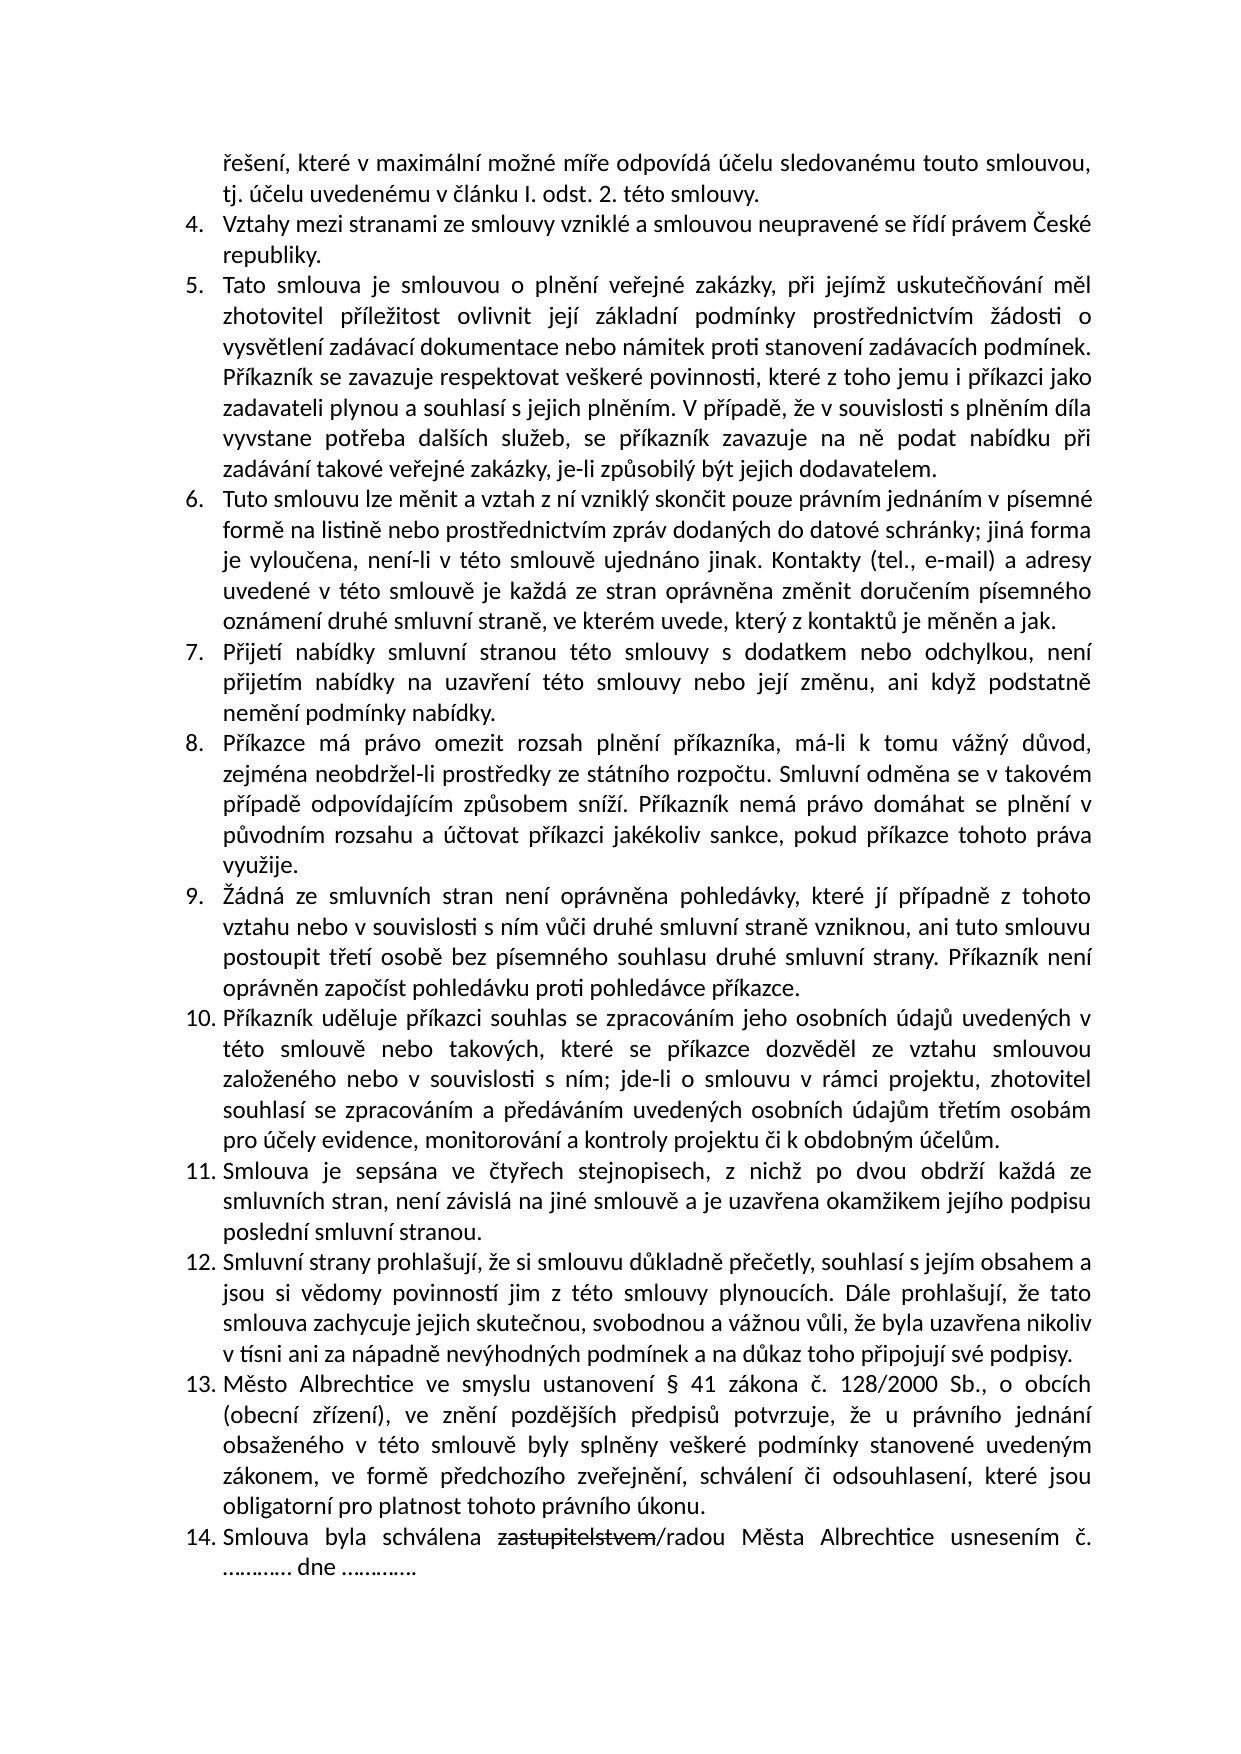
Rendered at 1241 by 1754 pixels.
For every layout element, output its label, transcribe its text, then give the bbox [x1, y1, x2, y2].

list Příkazník uděluje příkazci souhlas se zpracováním jeho osobních údajů uvedených v této smlouvě nebo takových, které se příkazce dozvěděl ze vztahu smlouvou založeného nebo v souvislosti s ním; jde-li o smlouvu v rámci projektu, zhotovitel souhlasí se zpracováním a předáváním uvedených osobních údajům třetím osobám pro účely evidence, monitorování a kontroly projektu či k obdobným účelům. [185, 1002, 1093, 1155]
list Tato smlouva je smlouvou o plnění veřejné zakázky, při jejímž uskutečňování měl zhotovitel příležitost ovlivnit její základní podmínky prostřednictvím žádosti o vysvětlení zadávací dokumentace nebo námitek proti stanovení zadávacích podmínek. Příkazník se zavazuje respektovat veškeré povinnosti, které z toho jemu i příkazci jako zadavateli plynou a souhlasí s jejich plněním. V případě, že v souvislosti s plněním díla vyvstane potřeba dalších služeb, se příkazník zavazuje na ně podat nabídku při zadávání takové veřejné zakázky, je-li způsobilý být jejich dodavatelem. [185, 270, 1093, 483]
list Přijetí nabídky smluvní stranou této smlouvy s dodatkem nebo odchylkou, není přijetím nabídky na uzavření této smlouvy nebo její změnu, ani když podstatně nemění podmínky nabídky. [185, 636, 1093, 727]
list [185, 148, 1093, 209]
list Příkazce má právo omezit rozsah plnění příkazníka, má-li k tomu vážný důvod, zejména neobdržel-li prostředky ze státního rozpočtu. Smluvní odměna se v takovém případě odpovídajícím způsobem sníží. Příkazník nemá právo domáhat se plnění v původním rozsahu a účtovat příkazci jakékoliv sankce, pokud příkazce tohoto práva využije. [185, 727, 1093, 880]
list Smlouva byla schválena zastupitelstvem/radou Města Albrechtice usnesením č. ………… dne …………. [185, 1521, 1093, 1582]
list Žádná ze smluvních stran není oprávněna pohledávky, které jí případně z tohoto vztahu nebo v souvislosti s ním vůči druhé smluvní straně vzniknou, ani tuto smlouvu postoupit třetí osobě bez písemného souhlasu druhé smluvní strany. Příkazník není oprávněn započíst pohledávku proti pohledávce příkazce. [185, 880, 1093, 1002]
list Smluvní strany prohlašují, že si smlouvu důkladně přečetly, souhlasí s jejím obsahem a jsou si vědomy povinností jim z této smlouvy plynoucích. Dále prohlašují, že tato smlouva zachycuje jejich skutečnou, svobodnou a vážnou vůli, že byla uzavřena nikoliv v tísni ani za nápadně nevýhodných podmínek a na důkaz toho připojují své podpisy. [185, 1246, 1093, 1368]
list Smlouva je sepsána ve čtyřech stejnopisech, z nichž po dvou obdrží každá ze smluvních stran, není závislá na jiné smlouvě a je uzavřena okamžikem jejího podpisu poslední smluvní stranou. [185, 1155, 1093, 1246]
list Tuto smlouvu lze měnit a vztah z ní vzniklý skončit pouze právním jednáním v písemné formě na listině nebo prostřednictvím zpráv dodaných do datové schránky; jiná forma je vyloučena, není-li v této smlouvě ujednáno jinak. Kontakty (tel., e-mail) a adresy uvedené v této smlouvě je každá ze stran oprávněna změnit doručením písemného oznámení druhé smluvní straně, ve kterém uvede, který z kontaktů je měněn a jak. [185, 483, 1093, 636]
list Vztahy mezi stranami ze smlouvy vzniklé a smlouvou neupravené se řídí právem České republiky. [185, 209, 1093, 270]
list Město Albrechtice ve smyslu ustanovení § 41 zákona č. 128/2000 Sb., o obcích (obecní zřízení), ve znění pozdějších předpisů potvrzuje, že u právního jednání obsaženého v této smlouvě byly splněny veškeré podmínky stanovené uvedeným zákonem, ve formě předchozího zveřejnění, schválení či odsouhlasení, které jsou obligatorní pro platnost tohoto právního úkonu. [185, 1368, 1093, 1521]
